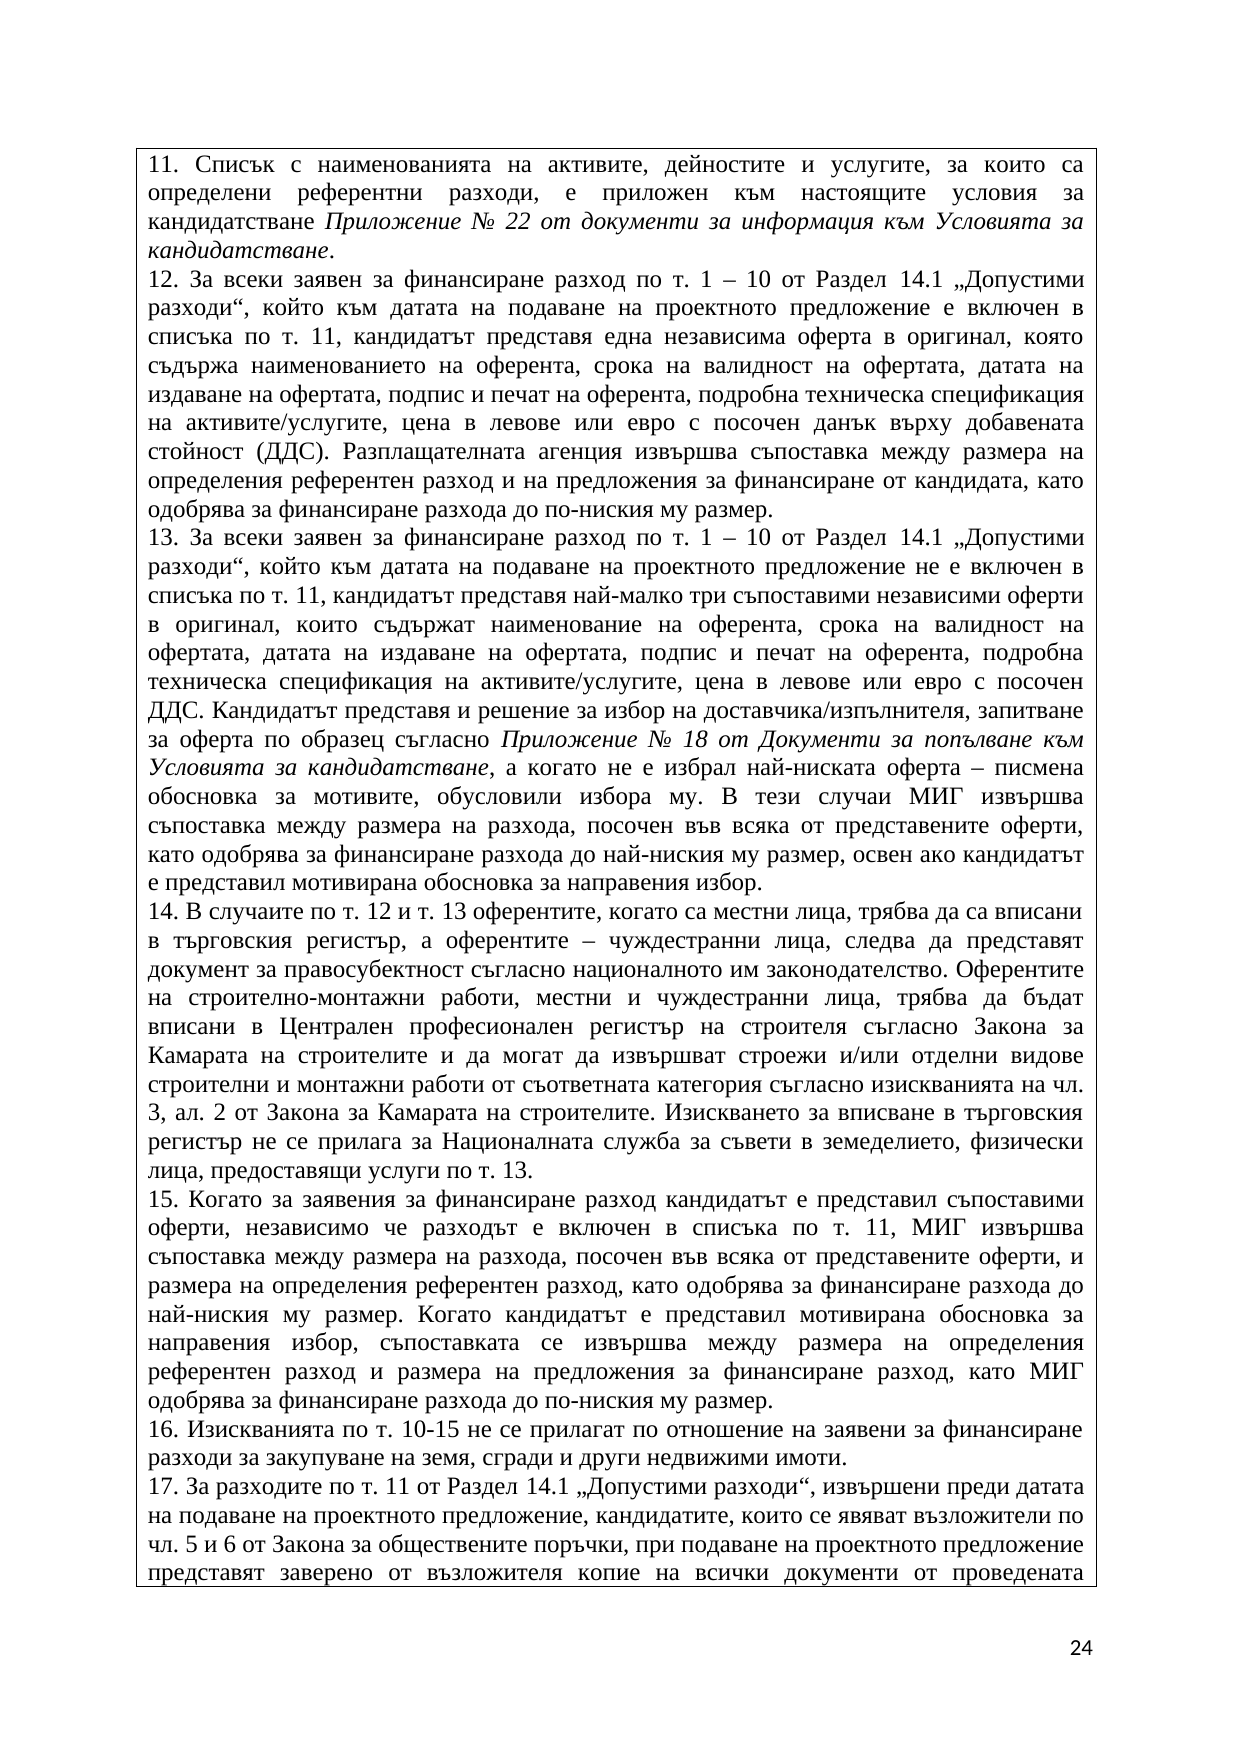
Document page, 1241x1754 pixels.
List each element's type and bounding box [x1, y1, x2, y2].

table_header [137, 149, 1096, 1586]
